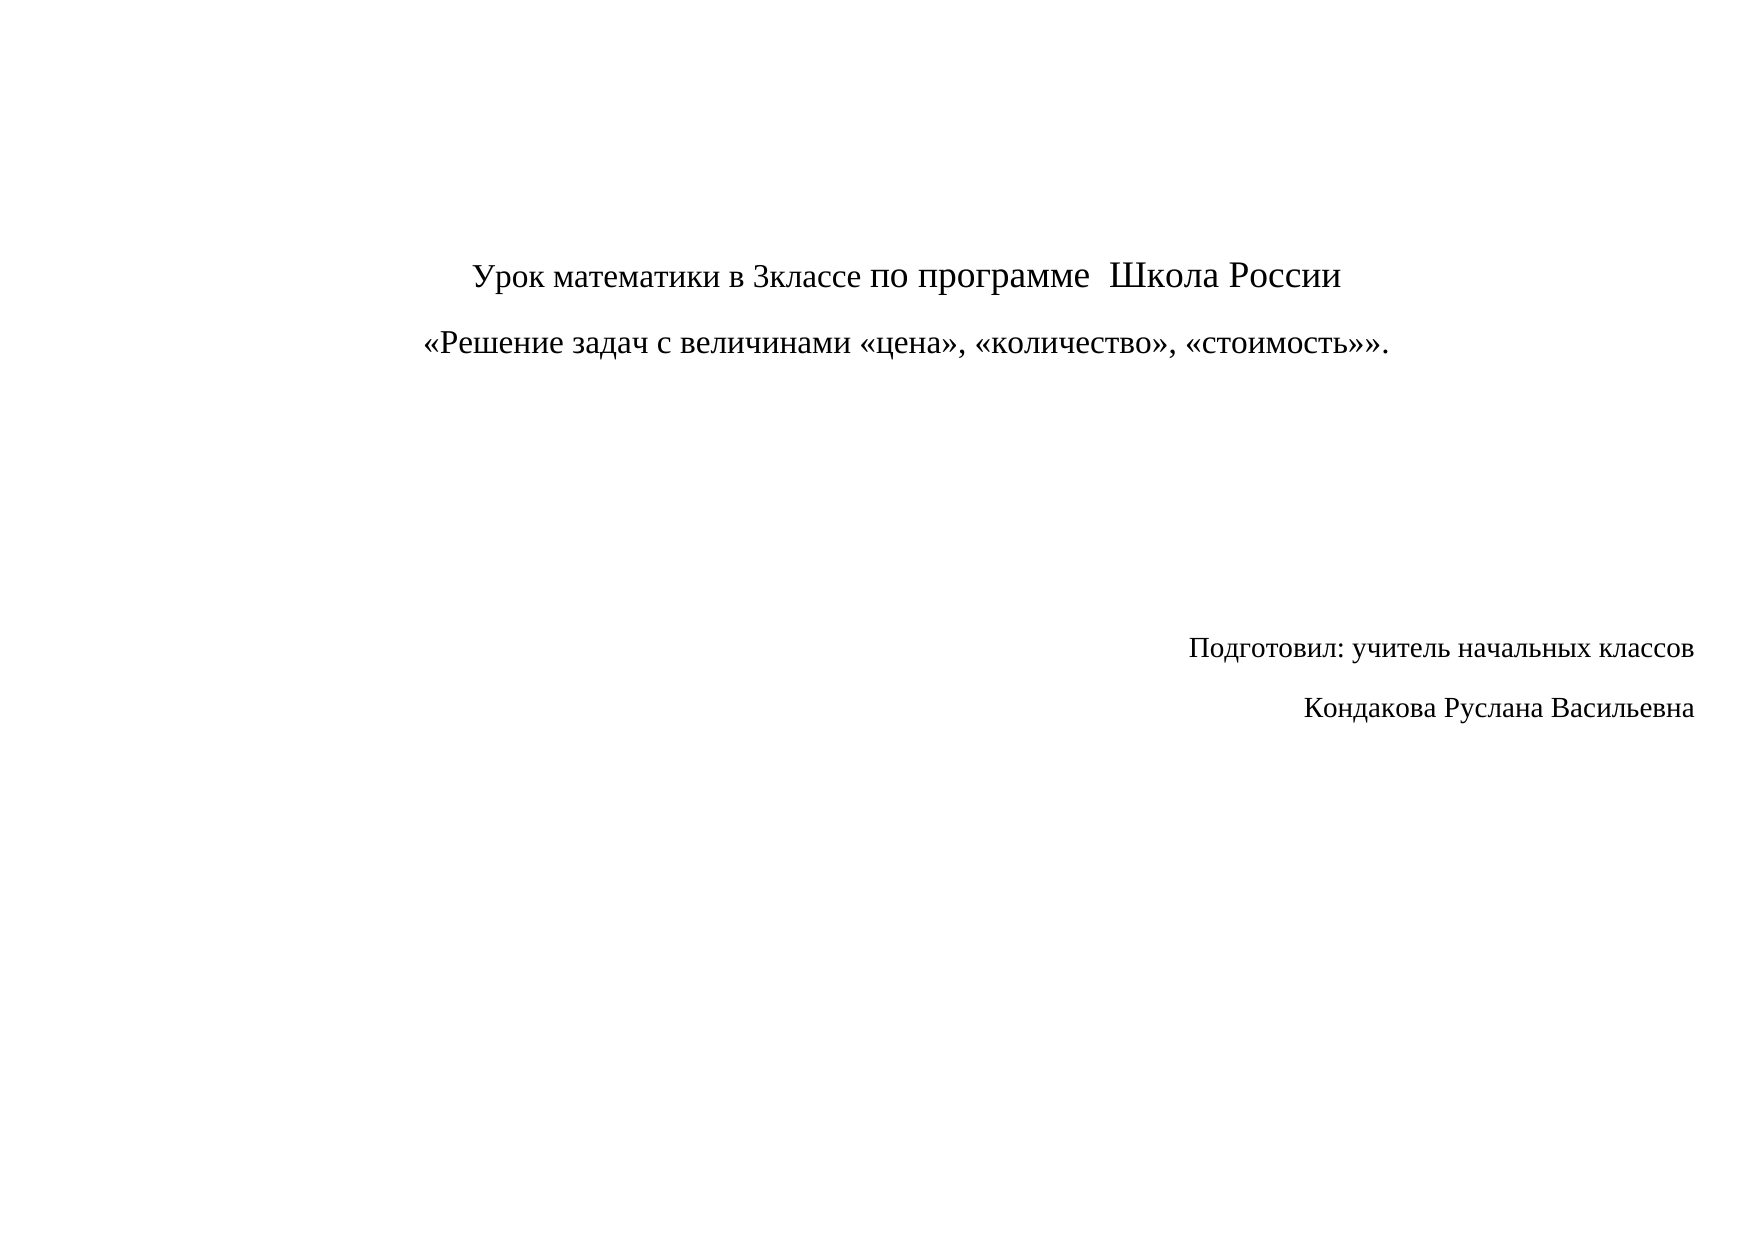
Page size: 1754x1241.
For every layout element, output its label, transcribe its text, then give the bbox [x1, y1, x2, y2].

text «Решение задач с величинами «цена», «количество», «стоимость»». [118, 322, 1695, 361]
text Подготовил: учитель начальных классов [118, 630, 1695, 664]
text Кондакова Руслана Васильевна [118, 690, 1695, 723]
text Урок математики в 3классе по программе Школа России [118, 252, 1695, 295]
